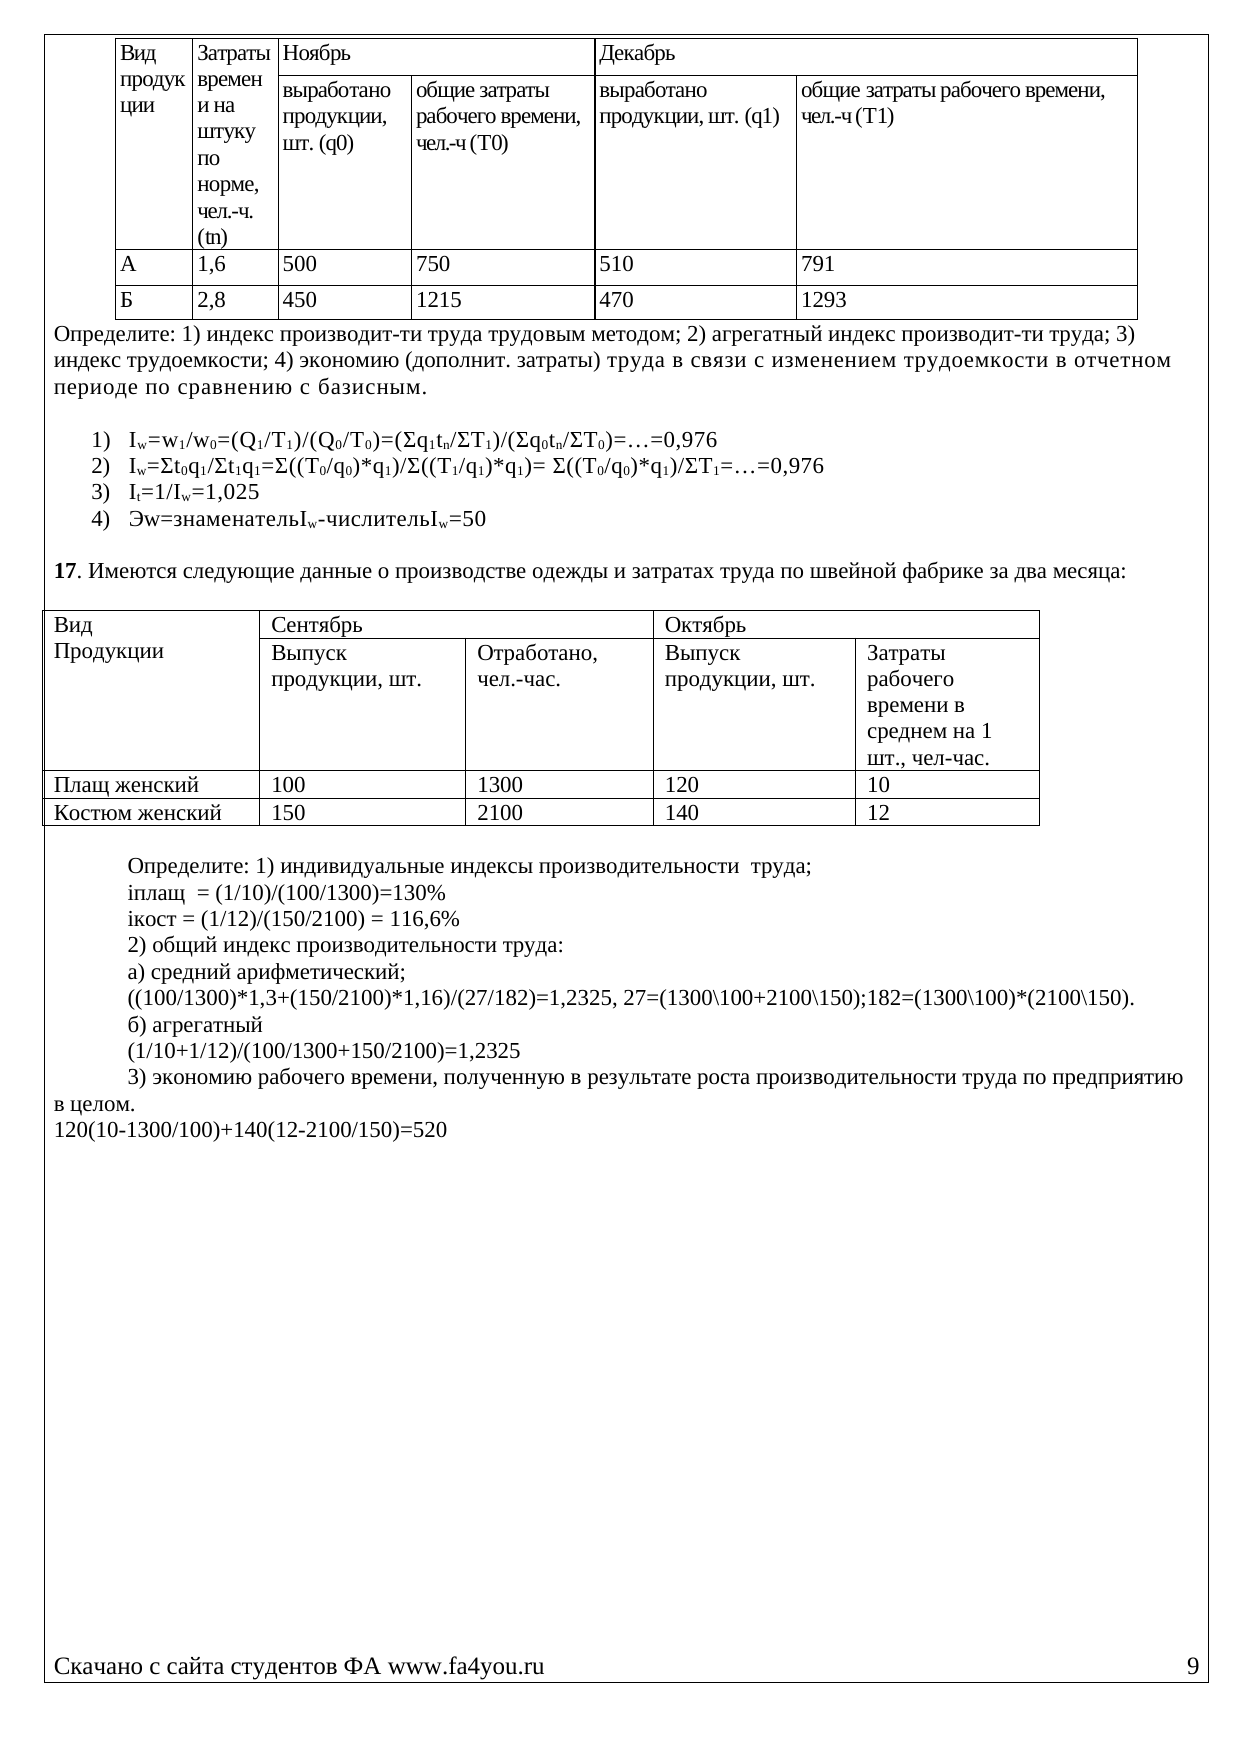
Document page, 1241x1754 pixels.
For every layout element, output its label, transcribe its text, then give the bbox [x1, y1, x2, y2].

text 3) экономию рабочего времени, полученную в результате роста производительности труда по предприятию в целом. [53, 1063, 1199, 1116]
table_cell выработано продукции, шт. (q0) [279, 76, 411, 249]
text Определите: 1) индекс производит-ти труда трудовым методом; 2) агрегатный индекс производит-ти труда; 3) индекс трудоемкости; 4) экономию (дополнит. затраты) труда в связи с изменением трудоемкости в отчетном периоде по сравнению с базисным. [53, 320, 1199, 399]
table_cell 2100 [466, 799, 653, 825]
table_cell 1215 [412, 286, 594, 319]
table_cell Выпуск продукции, шт. [260, 639, 465, 770]
text (1/10+1/12)/(100/1300+150/2100)=1,2325 [53, 1037, 1199, 1063]
table_header Декабрь [596, 39, 1137, 75]
table_cell выработано продукции, шт. (q1) [596, 76, 796, 249]
table_cell общие затраты рабочего времени, чел.-ч (T1) [797, 76, 1137, 249]
table_header Сентябрь [260, 611, 653, 637]
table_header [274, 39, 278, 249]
text а) средний арифметический; [53, 958, 1199, 984]
table_header Ноябрь [279, 39, 594, 75]
table_cell 1300 [466, 771, 653, 798]
table_cell Затраты рабочего времени в среднем на 1 шт., чел-час. [856, 639, 1039, 770]
table_cell 2,8 [193, 286, 278, 319]
table_cell Плащ женский [45, 771, 259, 798]
text 17. Имеются следующие данные о производстве одежды и затратах труда по швейной фабрике за два месяца: [53, 557, 1199, 584]
table_cell 450 [279, 286, 411, 319]
table_cell А [116, 250, 192, 285]
text б) агрегатный [53, 1011, 1199, 1037]
table_cell 1293 [797, 286, 1137, 319]
table_header Вид продукции [116, 39, 192, 249]
table_cell Отработано, чел.-час. [466, 639, 653, 770]
list It=1/Iw=1,025 [91, 478, 1199, 505]
text iплащ = (1/10)/(100/1300)=130% [53, 879, 1199, 905]
table_cell 500 [279, 250, 411, 285]
table_cell общие затраты рабочего времени, чел.-ч (T0) [412, 76, 594, 249]
text 2) общий индекс производительности труда: [53, 932, 1199, 958]
list Эw=знаменательIw-числительIw=50 [91, 505, 1199, 531]
list Iw=Σt0q1/Σt1q1=Σ((T0/q0)*q1)/Σ((T1/q1)*q1)= Σ((T0/q0)*q1)/ΣT1=…=0,976 [91, 452, 1199, 478]
table_cell 791 [797, 250, 1137, 285]
text Определите: 1) индивидуальные индексы производительности труда; [53, 852, 1199, 879]
table_cell Выпуск продукции, шт. [654, 639, 855, 770]
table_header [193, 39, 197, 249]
table_cell 120 [654, 771, 855, 798]
table_cell 12 [856, 799, 1039, 825]
table_cell Б [116, 286, 192, 319]
table_cell Костюм женский [45, 799, 259, 825]
table_cell 150 [260, 799, 465, 825]
table_cell 1,6 [193, 250, 278, 285]
table_cell 470 [596, 286, 796, 319]
table_cell 10 [856, 771, 1039, 798]
table_cell 140 [654, 799, 855, 825]
table_cell 750 [412, 250, 594, 285]
table_header Октябрь [654, 611, 1039, 637]
text ((100/1300)*1,3+(150/2100)*1,16)/(27/182)=1,2325, 27=(1300\100+2100\150);182=(1300\100)*(2100\150). [53, 984, 1199, 1011]
text iкост = (1/12)/(150/2100) = 116,6% [53, 905, 1199, 932]
text 120(10-1300/100)+140(12-2100/150)=520 [53, 1116, 1199, 1142]
table_cell 510 [596, 250, 796, 285]
list Iw=w1/w0=(Q1/T1)/(Q0/T0)=(Σq1tn/ΣT1)/(Σq0tn/ΣT0)=…=0,976 [91, 426, 1199, 452]
table_header Вид Продукции [45, 611, 259, 770]
table_cell 100 [260, 771, 465, 798]
